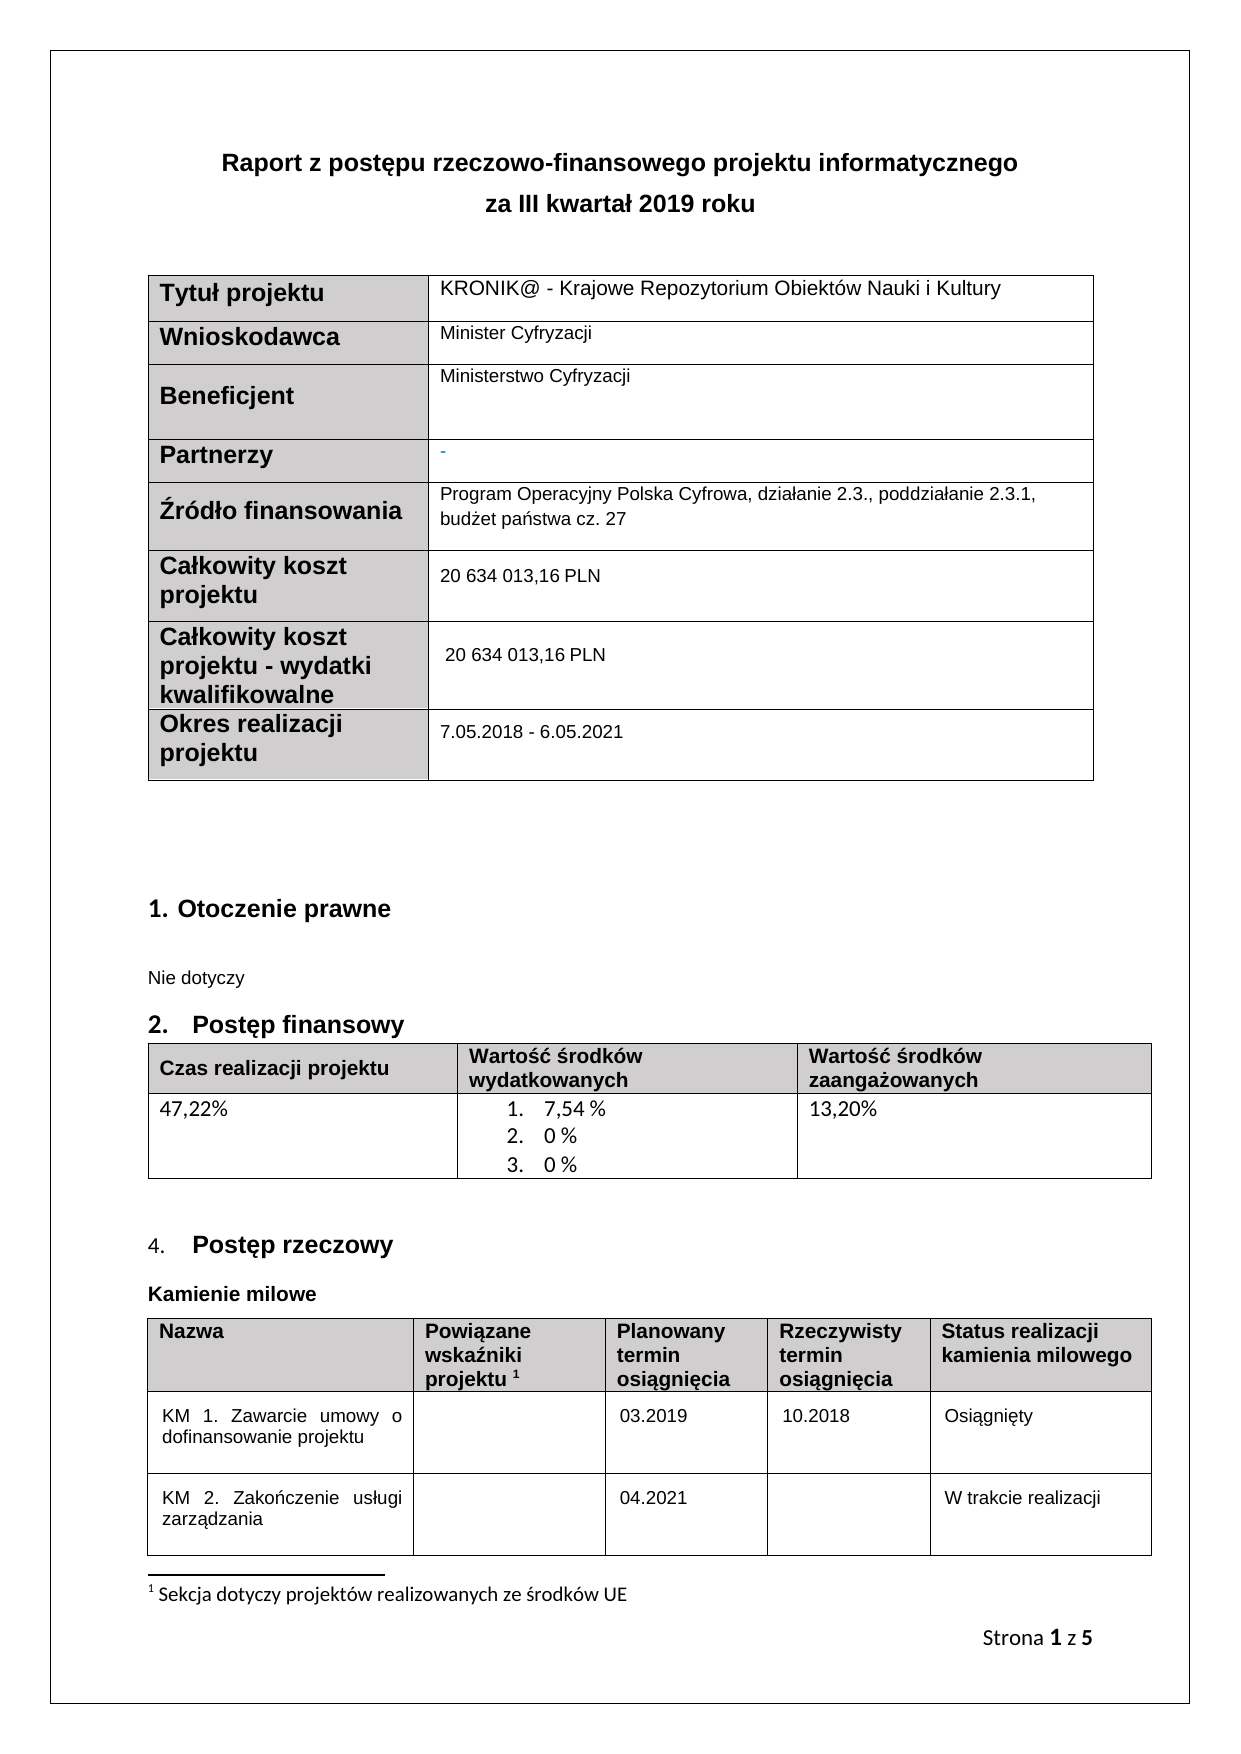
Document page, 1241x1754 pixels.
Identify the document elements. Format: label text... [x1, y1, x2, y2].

table_cell 10.2018 [768, 1392, 930, 1473]
table_cell Osiągnięty [931, 1392, 1151, 1473]
table_cell Źródło finansowania [149, 483, 428, 550]
table_cell 13,20% [798, 1094, 1151, 1178]
text Kamienie milowe [148, 1282, 1093, 1306]
table_header Status realizacji kamienia milowego [931, 1319, 1151, 1391]
table_cell [414, 1474, 605, 1554]
subtitle za III kwartał 2019 roku [148, 189, 1093, 217]
table_cell [414, 1392, 605, 1473]
table_cell 7.05.2018 - 6.05.2021 [429, 710, 1093, 779]
table_cell Okres realizacji projektu [149, 710, 428, 779]
text Nie dotyczy [148, 967, 1093, 989]
table_cell 20 634 013,16 PLN [429, 551, 1093, 621]
table_cell Program Operacyjny Polska Cyfrowa, działanie 2.3., poddziałanie 2.3.1, budżet państwa cz. 27 [429, 483, 1093, 550]
subtitle Postęp finansowy [148, 1007, 1093, 1040]
table_header Powiązane wskaźniki projektu [414, 1319, 605, 1391]
table_cell W trakcie realizacji [931, 1474, 1151, 1554]
table_cell Ministerstwo Cyfryzacji [429, 365, 1093, 439]
table_header Rzeczywisty termin osiągnięcia [768, 1319, 930, 1391]
table_header Tytuł projektu [149, 276, 428, 321]
table_cell - [429, 440, 1093, 482]
table_cell Całkowity koszt projektu - wydatki kwalifikowalne [149, 622, 428, 708]
table_cell 04.2021 [606, 1474, 767, 1554]
table_header Czas realizacji projektu [149, 1044, 457, 1093]
table_cell KM 2. Zakończenie usługi zarządzania [148, 1474, 413, 1554]
table_cell Beneficjent [149, 365, 428, 439]
table_cell Całkowity koszt projektu [149, 551, 428, 621]
table_cell Partnerzy [149, 440, 428, 482]
table_cell 20 634 013,16 PLN [429, 622, 1093, 708]
table_header Planowany termin osiągnięcia [606, 1319, 767, 1391]
table_cell KM 1. Zawarcie umowy o dofinansowanie projektu [148, 1392, 413, 1473]
subtitle Postęp rzeczowy [148, 1229, 1093, 1259]
table_header Wartość środków wydatkowanych [458, 1044, 797, 1093]
table_cell [768, 1474, 930, 1554]
table_cell 7,54 % 0 % 0 % [458, 1094, 797, 1178]
table_cell Wnioskodawca [149, 322, 428, 364]
subtitle Raport z postępu rzeczowo-finansowego projektu informatycznego [148, 147, 1093, 176]
table_cell 47,22% [149, 1094, 457, 1178]
table_cell 03.2019 [606, 1392, 767, 1473]
table_cell Minister Cyfryzacji [429, 322, 1093, 364]
table_header KRONIK@ - Krajowe Repozytorium Obiektów Nauki i Kultury [429, 276, 1093, 321]
table_header Wartość środków zaangażowanych [798, 1044, 1151, 1093]
subtitle Otoczenie prawne [148, 892, 1063, 924]
table_header Nazwa [148, 1319, 413, 1391]
